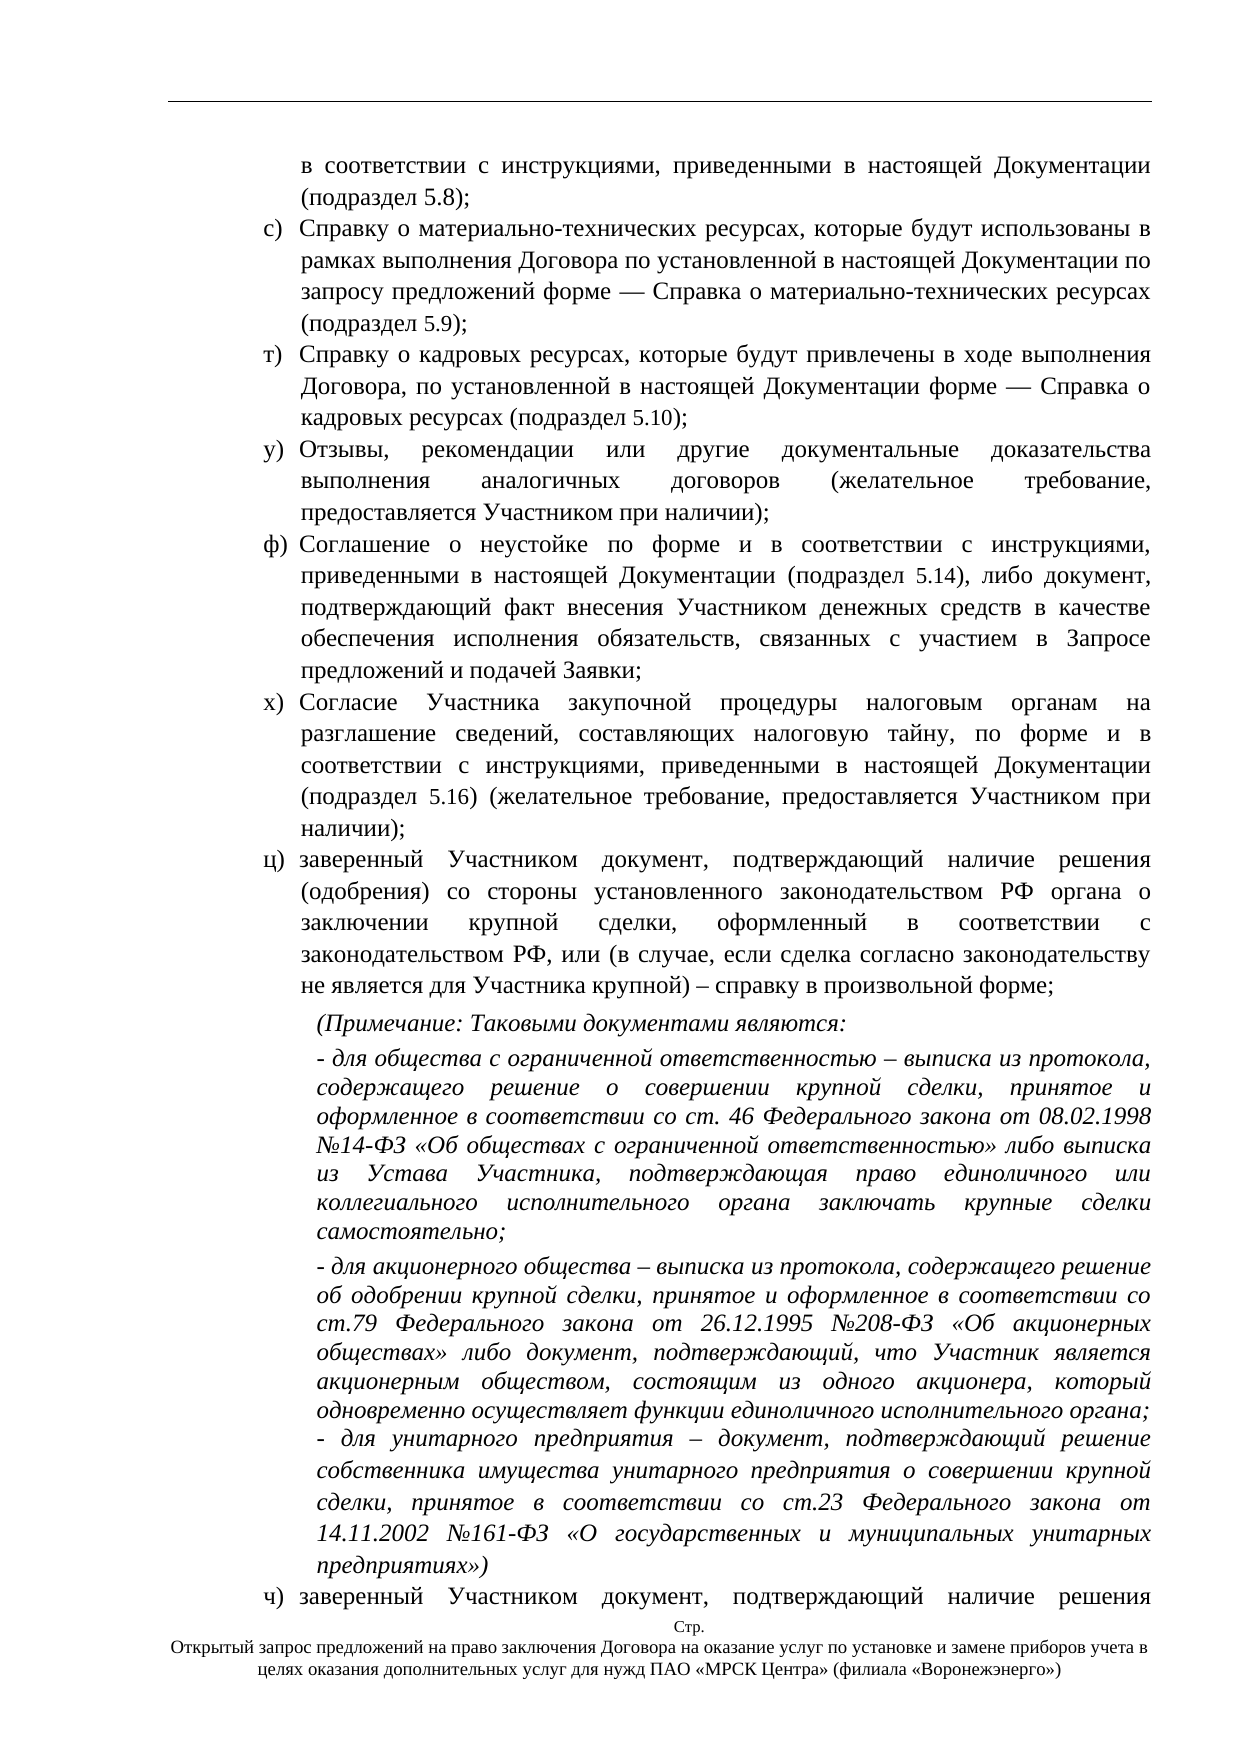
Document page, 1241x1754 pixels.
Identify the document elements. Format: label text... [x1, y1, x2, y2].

list Соглашение о неустойке по форме и в соответствии с инструкциями, приведенными в настоящей Документации (подраздел 5.14), либо документ, подтверждающий факт внесения Участником денежных средств в качестве обеспечения исполнения обязательств, связанных с участием в Запросе предложений и подачей Заявки; [263, 529, 1152, 684]
list - для акционерного общества – выписка из протокола, содержащего решение об одобрении крупной сделки, принятое и оформленное в соответствии со ст.79 Федерального закона от 26.12.1995 №208-ФЗ «Об акционерных обществах» либо документ, подтверждающий, что Участник является акционерным обществом, состоящим из одного акционера, который одновременно осуществляет функции единоличного исполнительного органа; [316, 1251, 1152, 1423]
list - для общества с ограниченной ответственностью – выписка из протокола, содержащего решение о совершении крупной сделки, принятое и оформленное в соответствии со ст. 46 Федерального закона от 08.02.1998 №14-ФЗ «Об обществах с ограниченной ответственностью» либо выписка из Устава Участника, подтверждающая право единоличного или коллегиального исполнительного органа заключать крупные сделки самостоятельно; [316, 1043, 1152, 1245]
list Справку о кадровых ресурсах, которые будут привлечены в ходе выполнения Договора, по установленной в настоящей Документации форме — Справка о кадровых ресурсах (подраздел 5.10); [263, 339, 1152, 431]
list Отзывы, рекомендации или другие документальные доказательства выполнения аналогичных договоров (желательное требование, предоставляется Участником при наличии); [263, 434, 1152, 526]
list Справку о материально-технических ресурсах, которые будут использованы в рамках выполнения Договора по установленной в настоящей Документации по запросу предложений форме — Справка о материально-технических ресурсах (подраздел 5.9); [263, 213, 1152, 337]
list заверенный Участником документ, подтверждающий наличие решения (одобрения) со стороны установленного законодательством РФ органа о заключении крупной сделки, оформленный в соответствии с законодательством РФ, или (в случае, если сделка согласно законодательству не является для Участника крупной) – справку в произвольной форме; [263, 844, 1152, 999]
list Согласие Участника закупочной процедуры налоговым органам на разглашение сведений, составляющих налоговую тайну, по форме и в соответствии с инструкциями, приведенными в настоящей Документации (подраздел 5.16) (желательное требование, предоставляется Участником при наличии); [263, 687, 1152, 842]
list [263, 150, 1152, 210]
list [263, 1581, 1152, 1610]
list (Примечание: Таковыми документами являются: [316, 1008, 1152, 1037]
list - для унитарного предприятия – документ, подтверждающий решение собственника имущества унитарного предприятия о совершении крупной сделки, принятое в соответствии со ст.23 Федерального закона от 14.11.2002 №161-ФЗ «О государственных и муниципальных унитарных предприятиях») [316, 1423, 1152, 1578]
